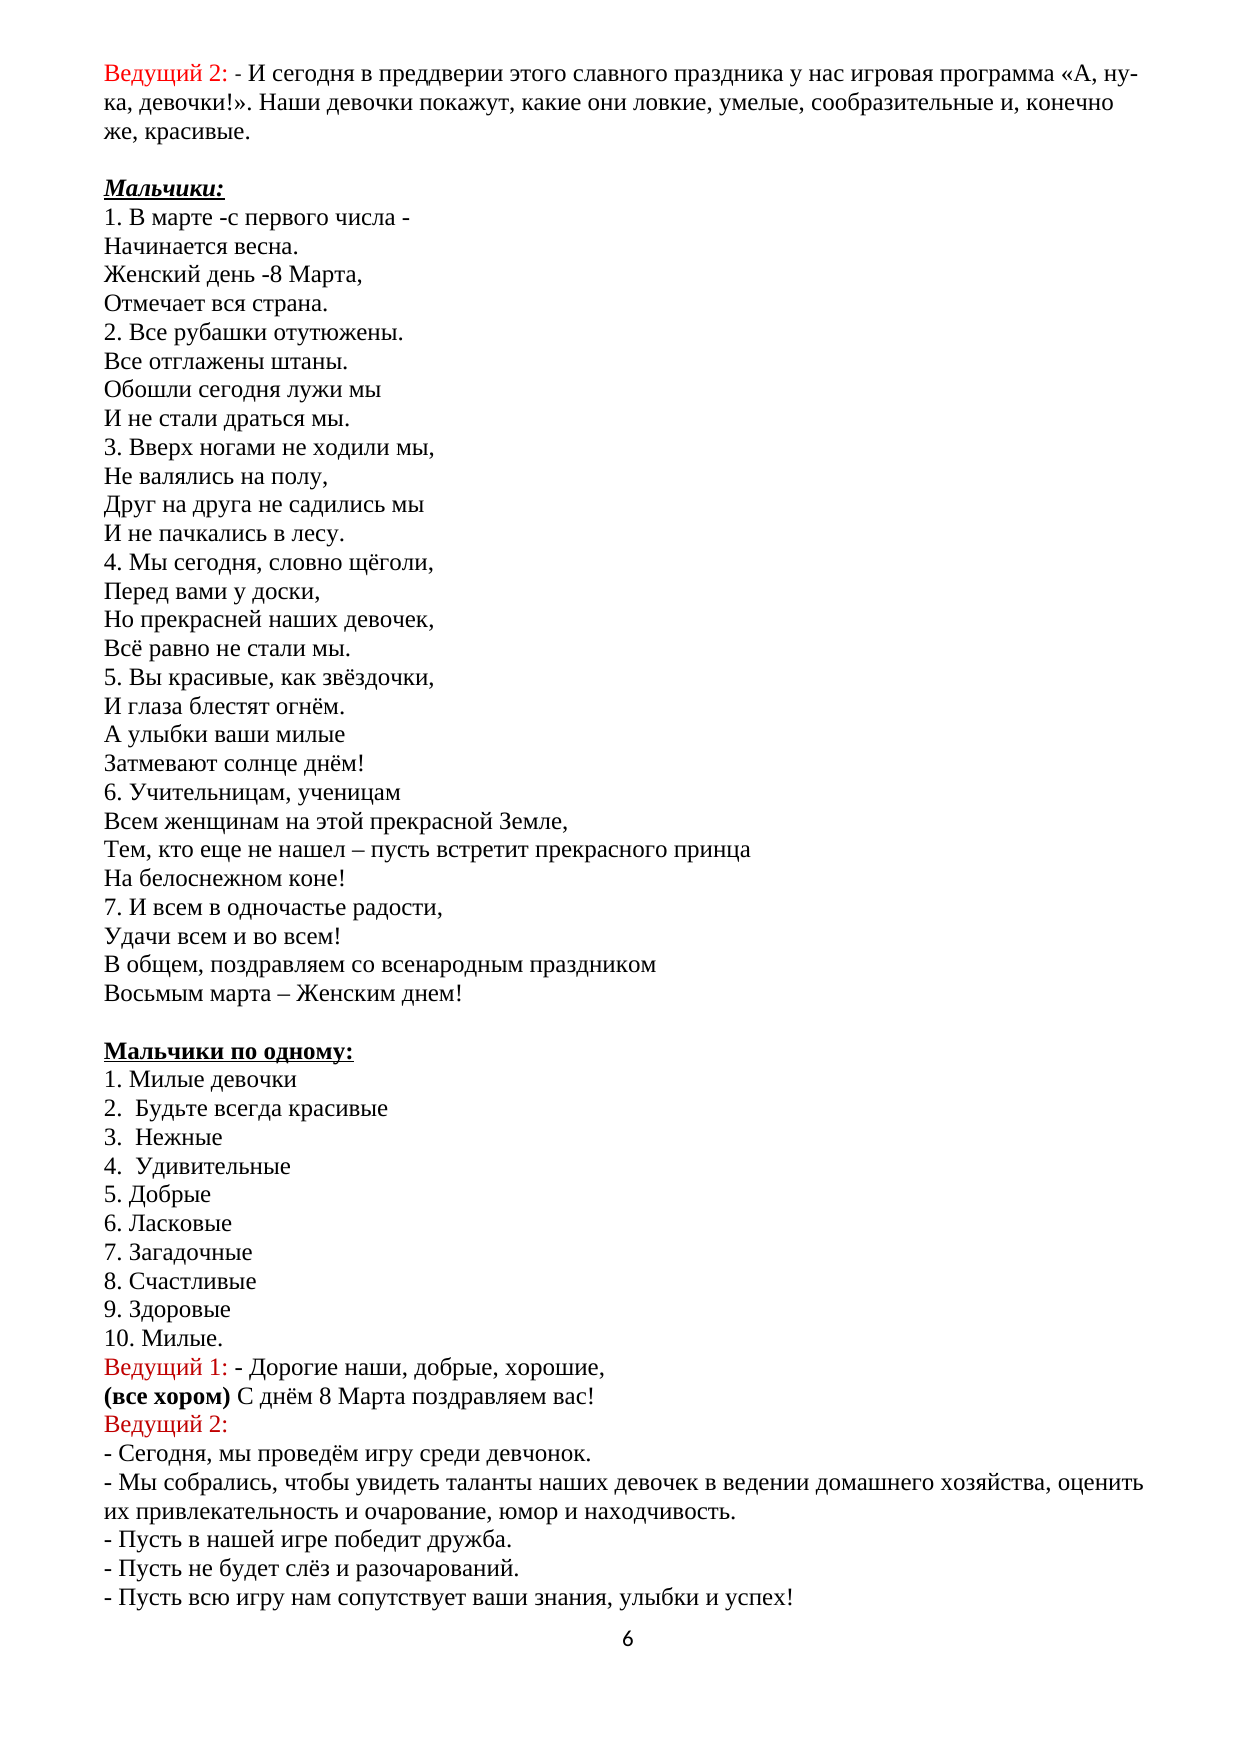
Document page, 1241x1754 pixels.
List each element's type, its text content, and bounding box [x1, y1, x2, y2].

text - Мы собрались, чтобы увидеть таланты наших девочек в ведении домашнего хозяйства, оценить их привлекательность и очарование, юмор и находчивость. [103, 1467, 1152, 1524]
text Обошли сегодня лужи мы [103, 374, 1152, 403]
text Мальчики по одному: [103, 1036, 1152, 1064]
text 5. Вы красивые, как звёздочки, [103, 662, 1152, 691]
text 1. В марте -с первого числа - [103, 202, 1152, 231]
text - Пусть всю игру нам сопутствует ваши знания, улыбки и успех! [103, 1582, 1152, 1611]
text Все отглажены штаны. [103, 346, 1152, 374]
text 5. Добрые [103, 1179, 1152, 1208]
text 8. Счастливые [103, 1266, 1152, 1294]
text И не пачкались в лесу. [103, 518, 1152, 547]
text 10. Милые. [103, 1323, 1152, 1352]
text 7. И всем в одночастье радости, [103, 892, 1152, 921]
text Не валялись на полу, [103, 461, 1152, 489]
text Мальчики: [103, 173, 1152, 202]
text - Пусть не будет слёз и разочарований. [103, 1553, 1152, 1582]
text Удачи всем и во всем! [103, 921, 1152, 949]
text На белоснежном коне! [103, 863, 1152, 892]
text Друг на друга не садились мы [103, 489, 1152, 518]
text Ведущий 1: - Дорогие наши, добрые, хорошие, [103, 1352, 1152, 1381]
text - Сегодня, мы проведём игру среди девчонок. [103, 1438, 1152, 1467]
text Тем, кто еще не нашел – пусть встретит прекрасного принца [103, 834, 1152, 863]
text Но прекрасней наших девочек, [103, 604, 1152, 633]
text Отмечает вся страна. [103, 288, 1152, 317]
text 1. Милые девочки [103, 1064, 1152, 1093]
text Женский день -8 Марта, [103, 259, 1152, 288]
text 3. Вверх ногами не ходили мы, [103, 432, 1152, 461]
text Затмевают солнце днём! [103, 748, 1152, 777]
text 2. Будьте всегда красивые [103, 1093, 1152, 1122]
text 3. Нежные [103, 1122, 1152, 1151]
text - Пусть в нашей игре победит дружба. [103, 1524, 1152, 1553]
text 7. Загадочные [103, 1237, 1152, 1266]
text Восьмым марта – Женским днем! [103, 978, 1152, 1007]
text 6. Учительницам, ученицам [103, 777, 1152, 806]
text 2. Все рубашки отутюжены. [103, 317, 1152, 346]
text Перед вами у доски, [103, 576, 1152, 604]
text Всё равно не стали мы. [103, 633, 1152, 662]
text 4. Удивительные [103, 1151, 1152, 1179]
text Начинается весна. [103, 231, 1152, 259]
text Ведущий 2: - И сегодня в преддверии этого славного праздника у нас игровая программа «А, ну-ка, девочки!». Наши девочки покажут, какие они ловкие, умелые, сообразительные и, конечно же, красивые. [103, 58, 1152, 144]
text (все хором) С днём 8 Марта поздравляем вас! [103, 1381, 1152, 1409]
text 4. Мы сегодня, словно щёголи, [103, 547, 1152, 576]
text Всем женщинам на этой прекрасной Земле, [103, 806, 1152, 834]
text 9. Здоровые [103, 1294, 1152, 1323]
text В общем, поздравляем со всенародным праздником [103, 949, 1152, 978]
text И глаза блестят огнём. [103, 691, 1152, 719]
text А улыбки ваши милые [103, 719, 1152, 748]
text 6. Ласковые [103, 1208, 1152, 1237]
text Ведущий 2: [103, 1409, 1152, 1438]
text И не стали драться мы. [103, 403, 1152, 432]
